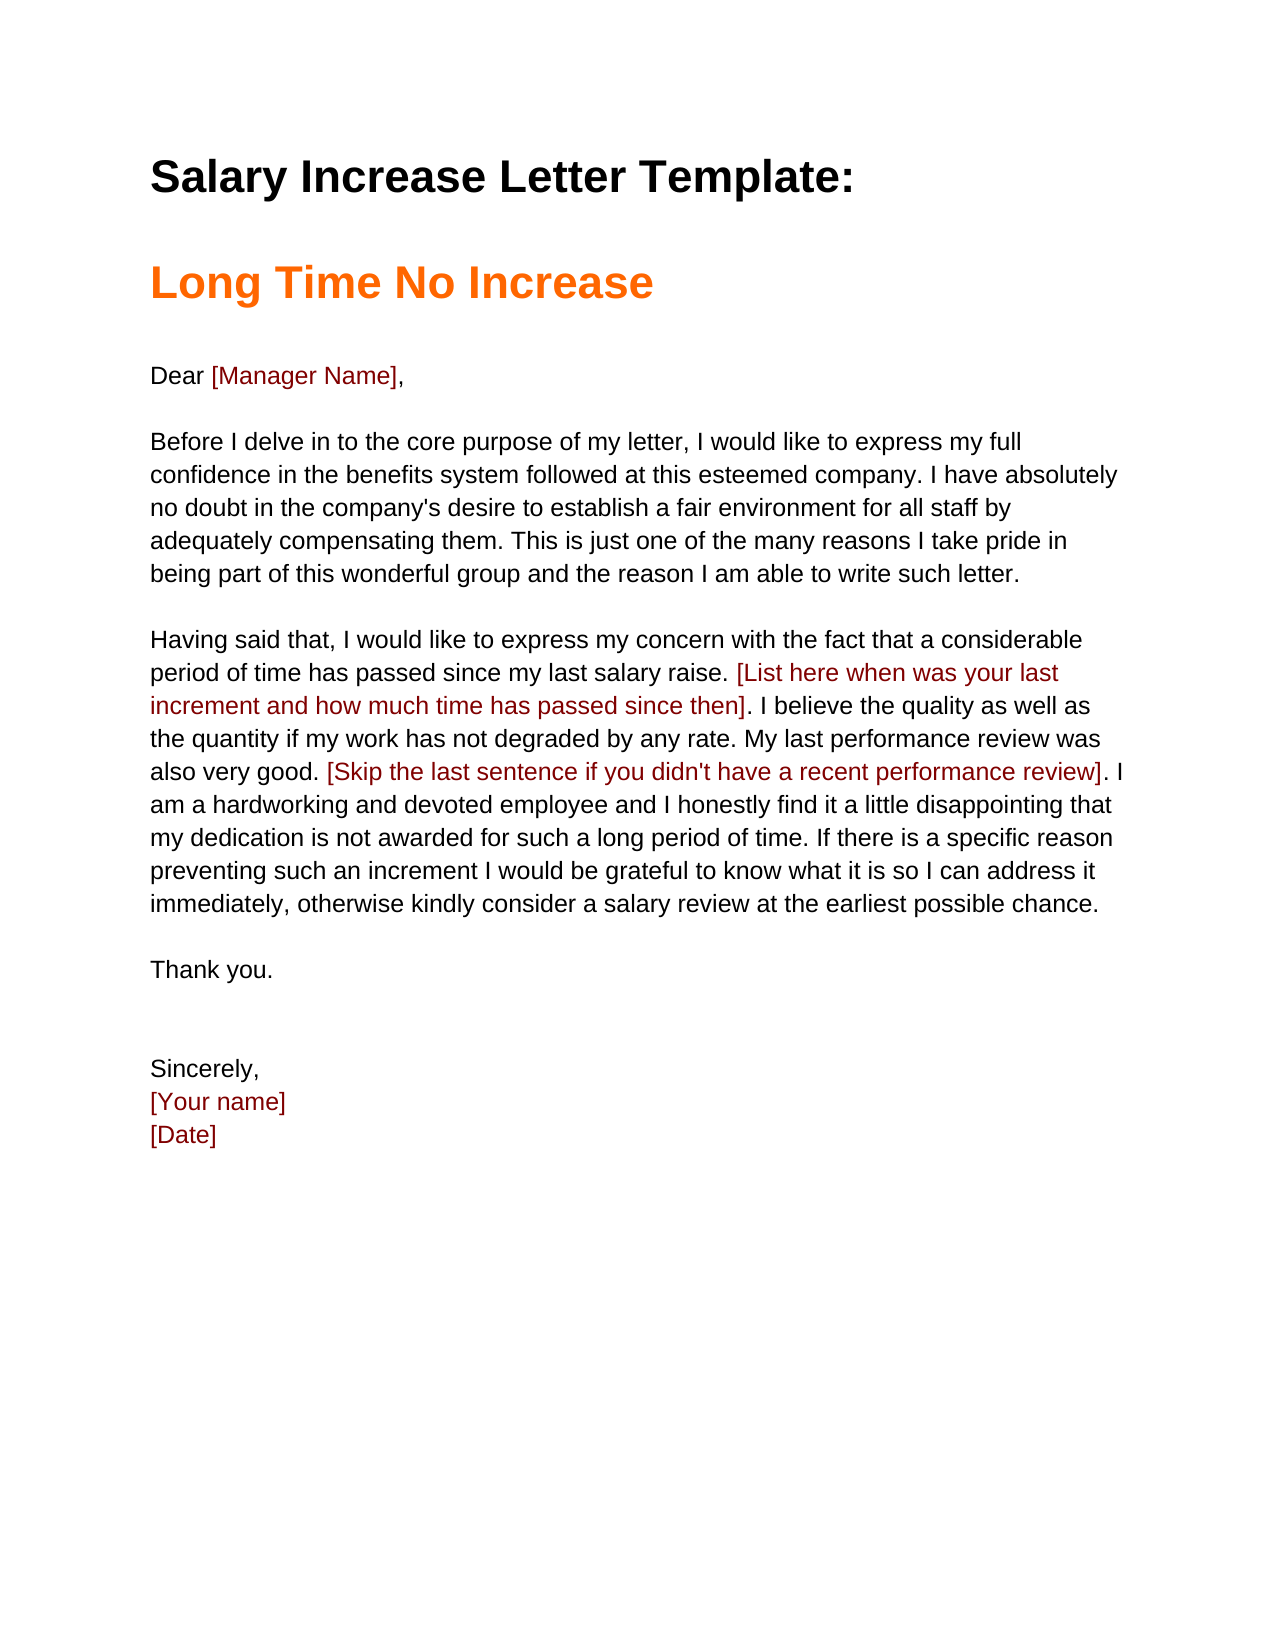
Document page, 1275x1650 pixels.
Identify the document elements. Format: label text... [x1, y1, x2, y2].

text Salary Increase Letter Template: [150, 150, 1125, 203]
text Long Time No Increase [150, 203, 1125, 308]
text Dear [Manager Name], Before I delve in to the core purpose of my letter, I would like to express my full confidence in the benefits system followed at this esteemed company. I have absolutely no doubt in the company's desire to establish a fair environment for all staff by adequately compensating them. This is just one of the many reasons I take pride in being part of this wonderful group and the reason I am able to write such letter. Having said that, I would like to express my concern with the fact that a considerable period of time has passed since my last salary raise. [List here when was your last increment and how much time has passed since then]. I believe the quality as well as the quantity if my work has not degraded by any rate. My last performance review was also very good. [Skip the last sentence if you didn't have a recent performance review]. I am a hardworking and devoted employee and I honestly find it a little disappointing that my dedication is not awarded for such a long period of time. If there is a specific reason preventing such an increment I would be grateful to know what it is so I can address it immediately, otherwise kindly consider a salary review at the earliest possible chance. Thank you. Sincerely, [Your name] [Date] [150, 361, 1125, 1149]
